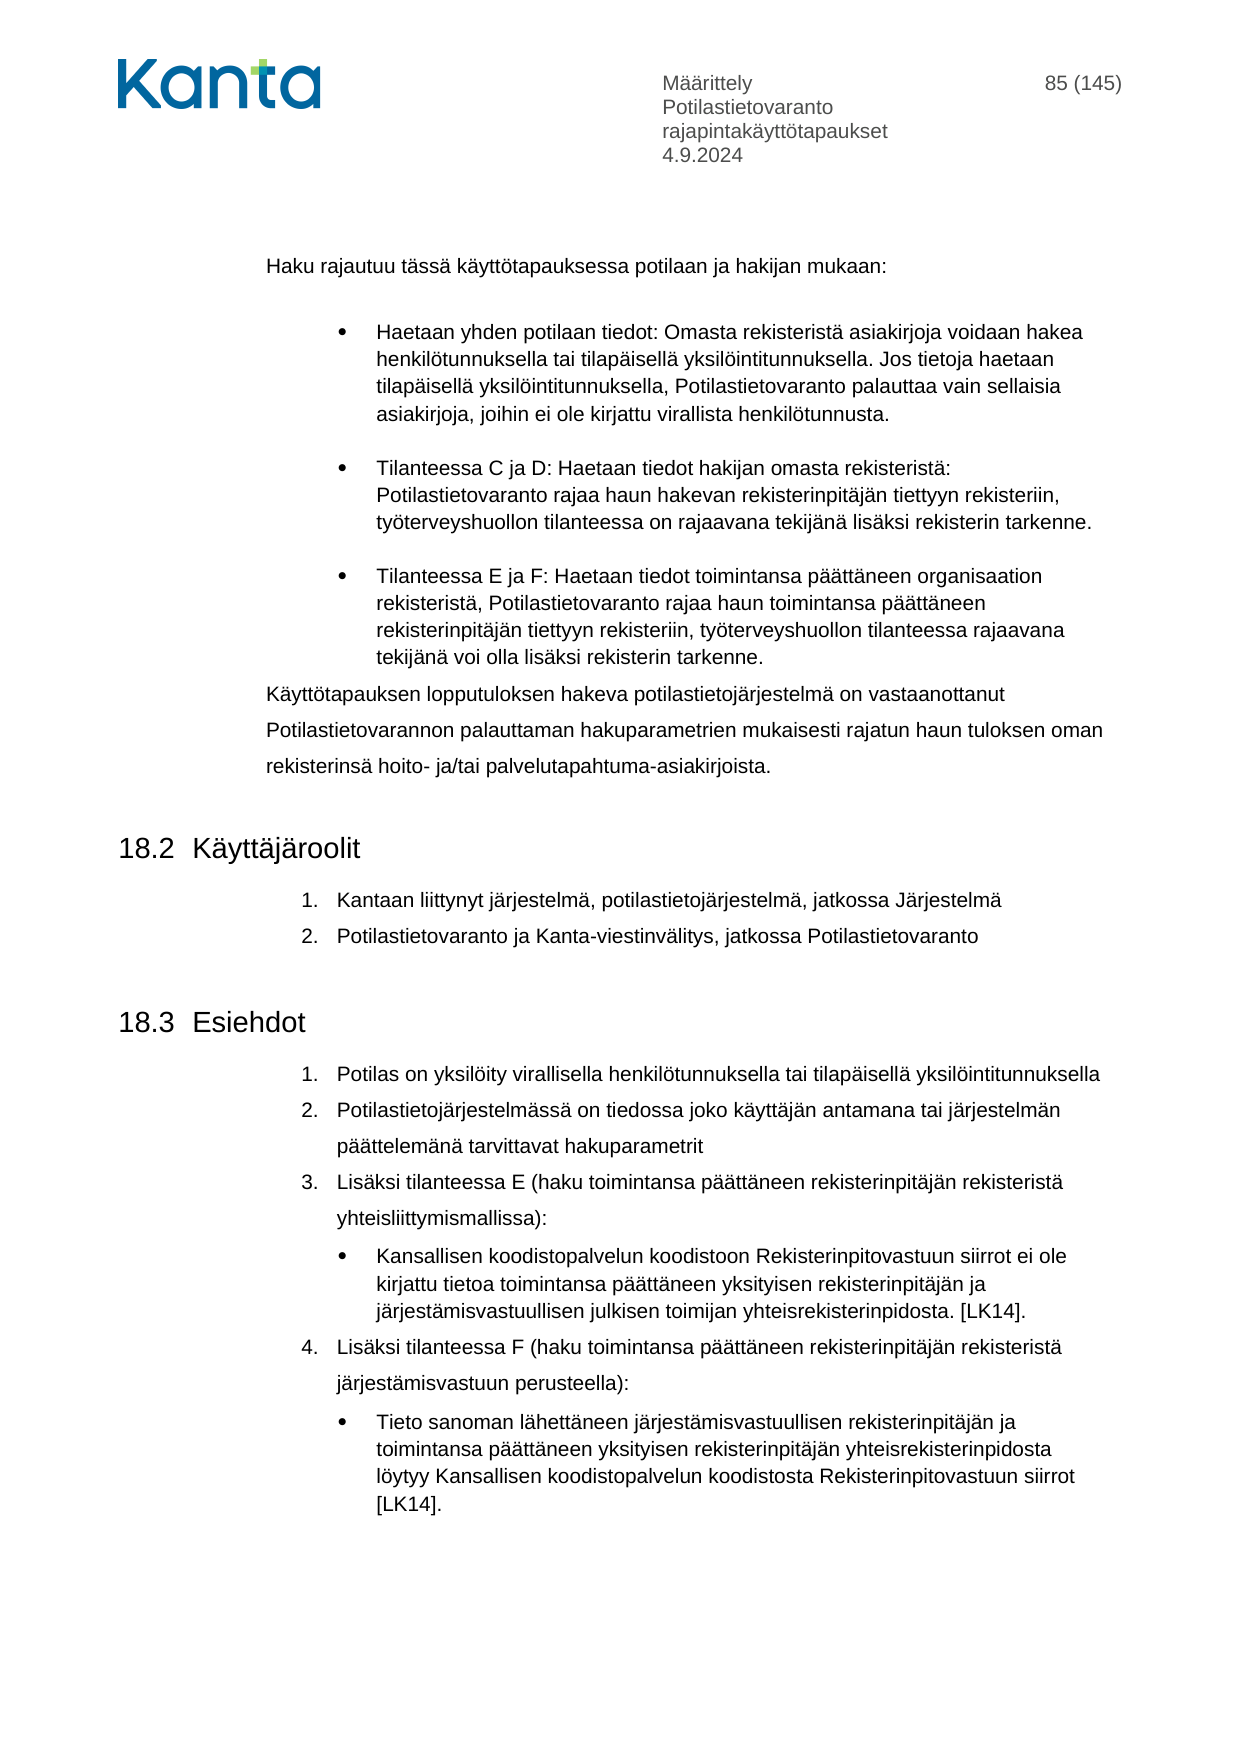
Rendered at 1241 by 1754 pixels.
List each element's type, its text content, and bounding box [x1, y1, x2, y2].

subtitle Esiehdot [118, 1005, 1107, 1039]
text Haku rajautuu tässä käyttötapauksessa potilaan ja hakijan mukaan: [266, 254, 1107, 278]
list Tieto sanoman lähettäneen järjestämisvastuullisen rekisterinpitäjän ja toimintansa päättäneen yksityisen rekisterinpitäjän yhteisrekisterinpidosta löytyy Kansallisen koodistopalvelun koodistosta Rekisterinpitovastuun siirrot [LK14]. [339, 1407, 1107, 1515]
list Potilas on yksilöity virallisella henkilötunnuksella tai tilapäisellä yksilöintitunnuksella [301, 1062, 1107, 1086]
text Käyttötapauksen lopputuloksen hakeva potilastietojärjestelmä on vastaanottanut Potilastietovarannon palauttaman hakuparametrien mukaisesti rajatun haun tuloksen oman rekisterinsä hoito- ja/tai palvelutapahtuma-asiakirjoista. [266, 682, 1107, 777]
list Lisäksi tilanteessa F (haku toimintansa päättäneen rekisterinpitäjän rekisteristä järjestämisvastuun perusteella): [301, 1335, 1107, 1395]
list Tilanteessa E ja F: Haetaan tiedot toimintansa päättäneen organisaation rekisteristä, Potilastietovaranto rajaa haun toimintansa päättäneen rekisterinpitäjän tiettyyn rekisteriin, työterveyshuollon tilanteessa rajaavana tekijänä voi olla lisäksi rekisterin tarkenne. [339, 561, 1107, 669]
list Kantaan liittynyt järjestelmä, potilastietojärjestelmä, jatkossa Järjestelmä [301, 887, 1107, 911]
list Tilanteessa C ja D: Haetaan tiedot hakijan omasta rekisteristä: Potilastietovaranto rajaa haun hakevan rekisterinpitäjän tiettyyn rekisteriin, työterveyshuollon tilanteessa on rajaavana tekijänä lisäksi rekisterin tarkenne. [339, 452, 1107, 534]
list Potilastietojärjestelmässä on tiedossa joko käyttäjän antamana tai järjestelmän päättelemänä tarvittavat hakuparametrit [301, 1098, 1107, 1157]
list Kansallisen koodistopalvelun koodistoon Rekisterinpitovastuun siirrot ei ole kirjattu tietoa toimintansa päättäneen yksityisen rekisterinpitäjän ja järjestämisvastuullisen julkisen toimijan yhteisrekisterinpidosta. [LK14]. [339, 1241, 1107, 1323]
list Potilastietovaranto ja Kanta-viestinvälitys, jatkossa Potilastietovaranto [301, 923, 1107, 947]
picture [118, 59, 321, 109]
list Haetaan yhden potilaan tiedot: Omasta rekisteristä asiakirjoja voidaan hakea henkilötunnuksella tai tilapäisellä yksilöintitunnuksella. Jos tietoja haetaan tilapäisellä yksilöintitunnuksella, Potilastietovaranto palauttaa vain sellaisia asiakirjoja, joihin ei ole kirjattu virallista henkilötunnusta. [339, 317, 1107, 425]
list Lisäksi tilanteessa E (haku toimintansa päättäneen rekisterinpitäjän rekisteristä yhteisliittymismallissa): [301, 1169, 1107, 1229]
subtitle Käyttäjäroolit [118, 831, 1107, 864]
